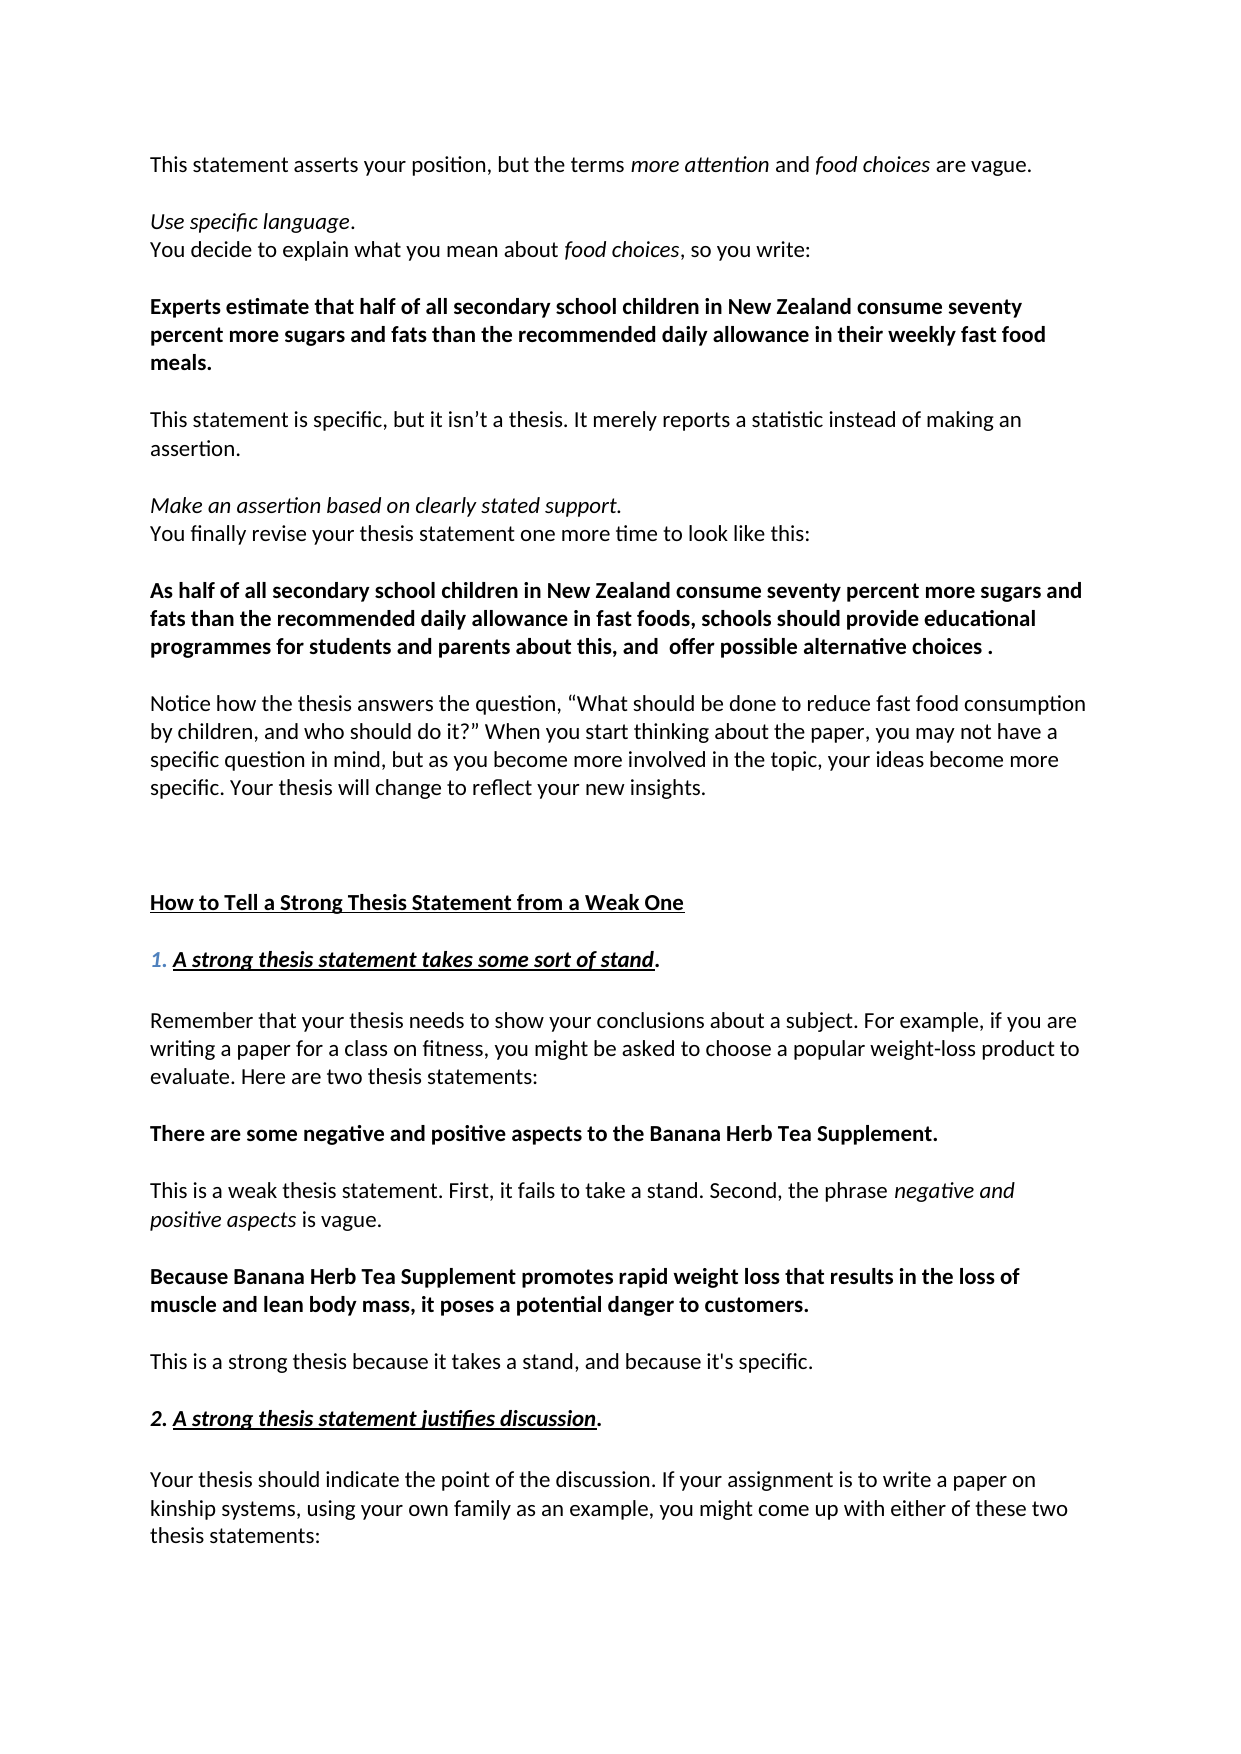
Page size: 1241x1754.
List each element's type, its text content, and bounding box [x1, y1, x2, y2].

subtitle 2. A strong thesis statement justifies discussion. [150, 1404, 1090, 1432]
text There are some negative and positive aspects to the Banana Herb Tea Supplement. [150, 1119, 1090, 1147]
text This statement asserts your position, but the terms more attention and food choices are vague. [150, 150, 1090, 178]
text As half of all secondary school children in New Zealand consume seventy percent more sugars and fats than the recommended daily allowance in fast foods, schools should provide educational programmes for students and parents about this, and offer possible alternative choices . [150, 576, 1090, 660]
text This statement is specific, but it isn’t a thesis. It merely reports a statistic instead of making an assertion. [150, 406, 1090, 462]
text This is a weak thesis statement. First, it fails to take a stand. Second, the phrase negative and positive aspects is vague. [150, 1177, 1090, 1233]
text Remember that your thesis needs to show your conclusions about a subject. For example, if you are writing a paper for a class on fitness, you might be asked to choose a popular weight-loss product to evaluate. Here are two thesis statements: [150, 1006, 1090, 1090]
text Your thesis should indicate the point of the discussion. If your assignment is to write a paper on kinship systems, using your own family as an example, you might come up with either of these two thesis statements: [150, 1466, 1090, 1550]
subtitle How to Tell a Strong Thesis Statement from a Weak One [150, 888, 1090, 916]
text Use specific language. You decide to explain what you mean about food choices, so you write: [150, 207, 1090, 263]
text Make an assertion based on clearly stated support. You finally revise your thesis statement one more time to look like this: [150, 491, 1090, 547]
text Notice how the thesis answers the question, “What should be done to reduce fast food consumption by children, and who should do it?” When you start thinking about the paper, you may not have a specific question in mind, but as you become more involved in the topic, your ideas become more specific. Your thesis will change to reflect your new insights. [150, 689, 1090, 801]
subtitle 1. A strong thesis statement takes some sort of stand. [150, 945, 1090, 973]
text This is a strong thesis because it takes a stand, and because it's specific. [150, 1347, 1090, 1375]
text Because Banana Herb Tea Supplement promotes rapid weight loss that results in the loss of muscle and lean body mass, it poses a potential danger to customers. [150, 1262, 1090, 1318]
text Experts estimate that half of all secondary school children in New Zealand consume seventy percent more sugars and fats than the recommended daily allowance in their weekly fast food meals. [150, 292, 1090, 376]
